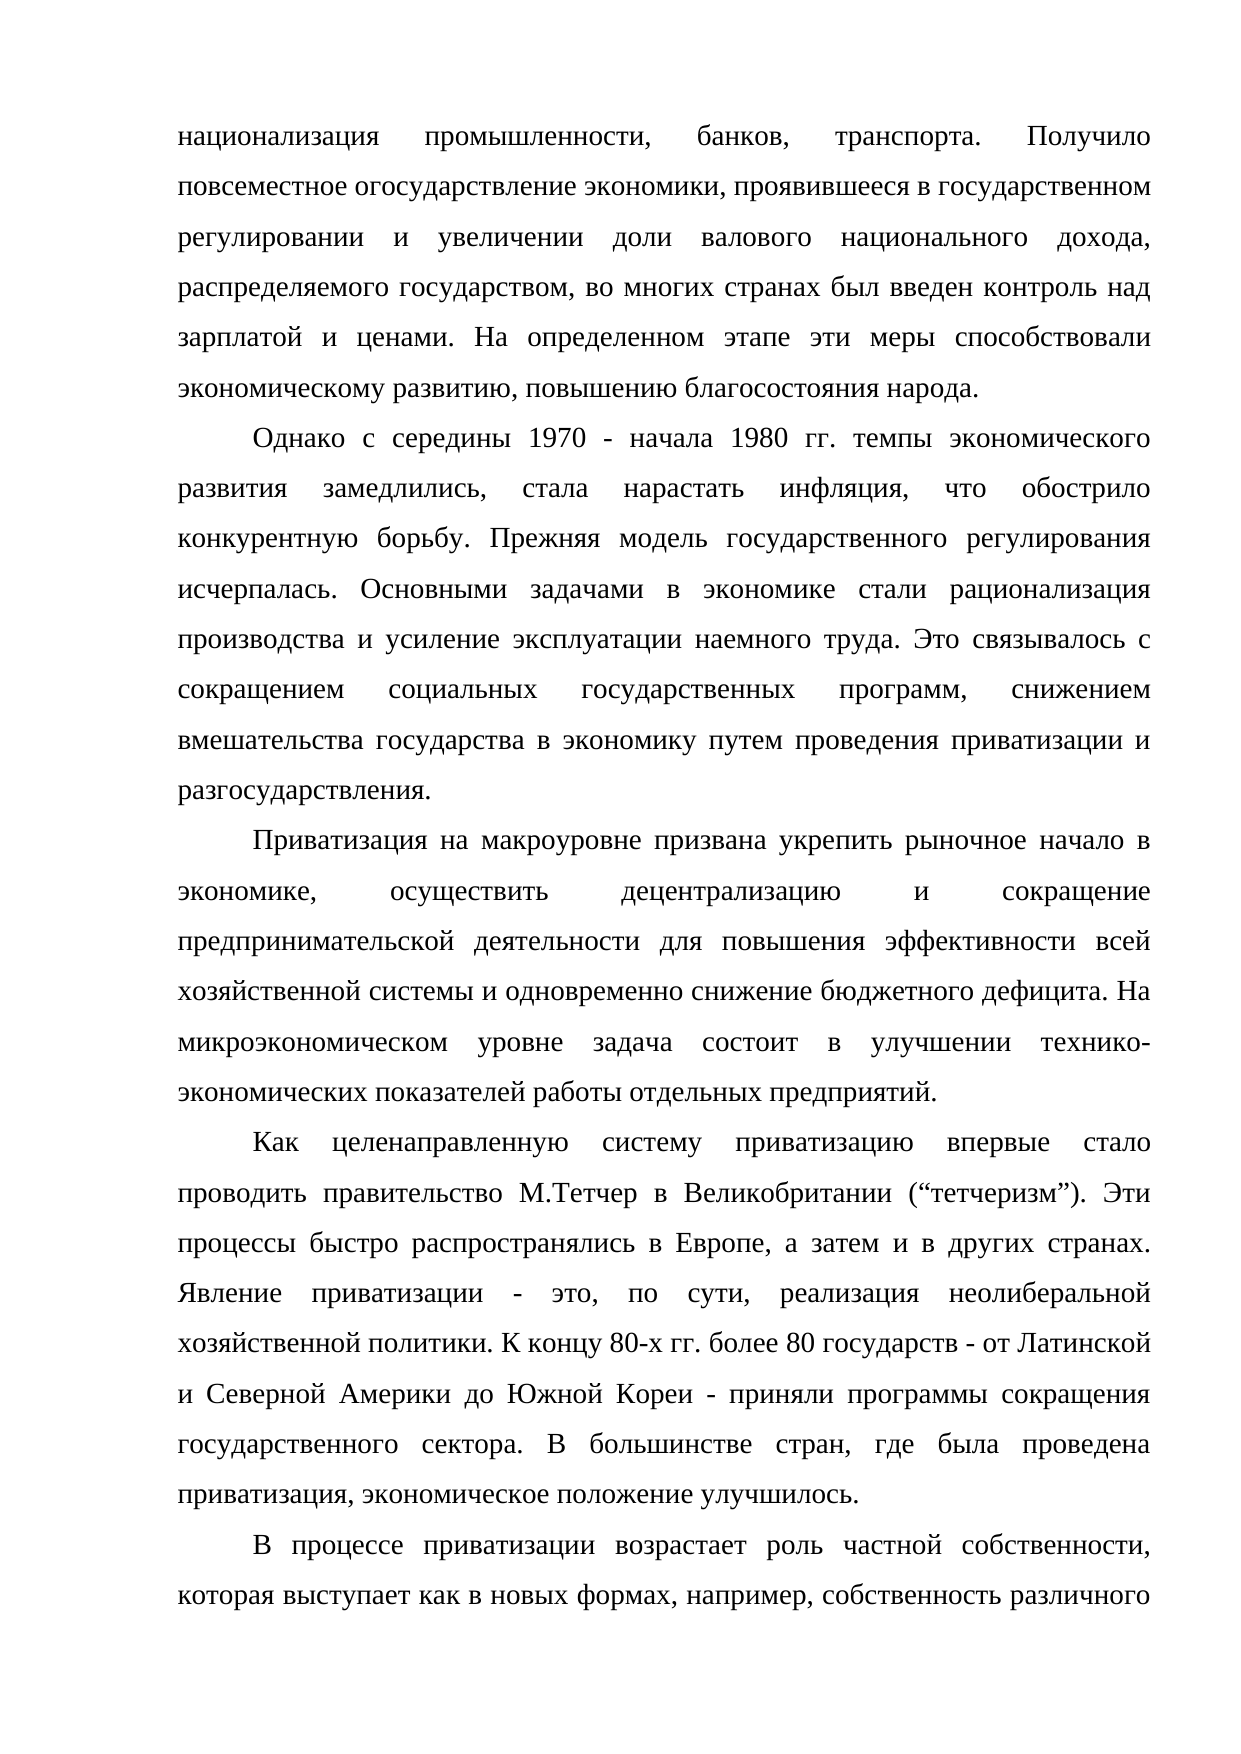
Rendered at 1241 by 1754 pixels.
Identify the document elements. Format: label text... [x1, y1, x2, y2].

text Однако с середины 1970 - начала 1980 гг. темпы экономического развития замедлились, стала нарастать инфляция, что обострило конкурентную борьбу. Прежняя модель государственного регулирования исчерпалась. Основными задачами в экономике стали рационализация производства и усиление эксплуатации наемного труда. Это связывалось с сокращением социальных государственных программ, снижением вмешательства государства в экономику путем проведения приватизации и разгосударствления. [177, 420, 1152, 806]
text Как целенаправленную систему приватизацию впервые стало проводить правительство М.Тетчер в Великобритании (“тетчеризм”). Эти процессы быстро распространялись в Европе, а затем и в других странах. Явление приватизации - это, по сути, реализация неолиберальной хозяйственной политики. К концу 80-х гг. более 80 государств - от Латинской и Северной Америки до Южной Кореи - приняли программы сокращения государственного сектора. В большинстве стран, где была проведена приватизация, экономическое положение улучшилось. [177, 1124, 1152, 1510]
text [177, 118, 1152, 403]
text Приватизация на макроуровне призвана укрепить рыночное начало в экономике, осуществить децентрализацию и сокращение предпринимательской деятельности для повышения эффективности всей хозяйственной системы и одновременно снижение бюджетного дефицита. На микроэкономическом уровне задача состоит в улучшении технико-экономических показателей работы отдельных предприятий. [177, 822, 1152, 1108]
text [177, 1527, 1152, 1611]
